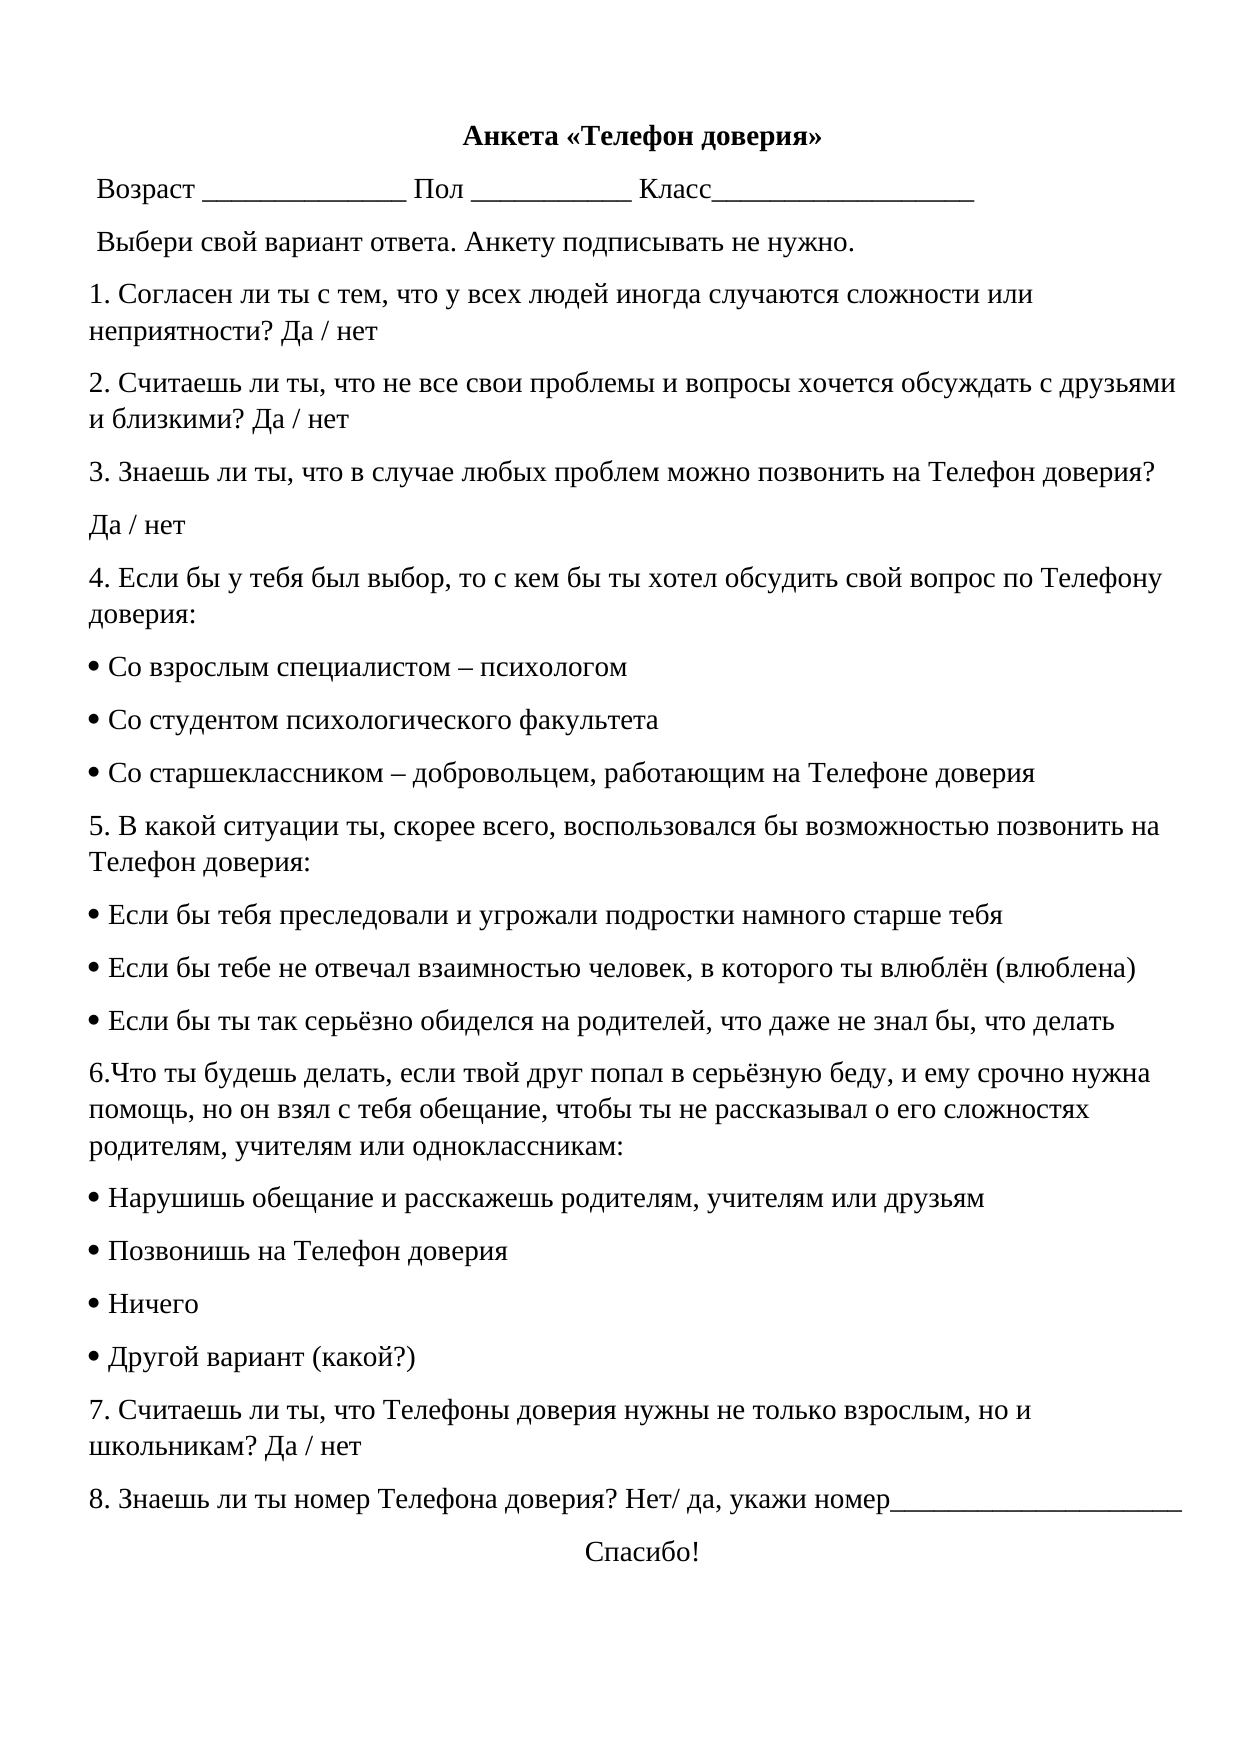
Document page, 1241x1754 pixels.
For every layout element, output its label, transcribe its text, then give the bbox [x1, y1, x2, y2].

text 6.Что ты будешь делать, если твой друг попал в серьёзную беду, и ему срочно нужна помощь, но он взял с тебя обещание, чтобы ты не рассказывал о его сложностях родителям, учителям или одноклассникам: [89, 1056, 1196, 1161]
text Ничего [89, 1286, 1196, 1320]
text 7. Считаешь ли ты, что Телефоны доверия нужны не только взрослым, но и школьникам? Да / нет [89, 1392, 1196, 1462]
text 1. Согласен ли ты с тем, что у всех людей иногда случаются сложности или неприятности? Да / нет [89, 277, 1196, 346]
text Со студентом психологического факультета [89, 702, 1196, 736]
text Другой вариант (какой?) [89, 1339, 1196, 1373]
text 4. Если бы у тебя был выбор, то с кем бы ты хотел обсудить свой вопрос по Телефону доверия: [89, 560, 1196, 630]
text Да / нет [89, 507, 1196, 541]
text Нарушишь обещание и расскажешь родителям, учителям или друзьям [89, 1181, 1196, 1214]
text Если бы тебе не отвечал взаимностью человек, в которого ты влюблён (влюблена) [89, 950, 1196, 983]
text Позвонишь на Телефон доверия [89, 1233, 1196, 1267]
text Если бы тебя преследовали и угрожали подростки намного старше тебя [89, 897, 1196, 930]
text Со взрослым специалистом – психологом [89, 649, 1196, 683]
text 8. Знаешь ли ты номер Телефона доверия? Нет/ да, укажи номер____________________ [89, 1481, 1196, 1515]
text Спасибо! [89, 1534, 1196, 1568]
text Если бы ты так серьёзно обиделся на родителей, что даже не знал бы, что делать [89, 1003, 1196, 1036]
text Анкета «Телефон доверия» [89, 118, 1196, 152]
text Возраст ______________ Пол ___________ Класс__________________ [89, 171, 1196, 204]
text 5. В какой ситуации ты, скорее всего, воспользовался бы возможностью позвонить на Телефон доверия: [89, 808, 1196, 877]
text Выбери свой вариант ответа. Анкету подписывать не нужно. [89, 224, 1196, 257]
text 3. Знаешь ли ты, что в случае любых проблем можно позвонить на Телефон доверия? [89, 454, 1196, 488]
text 2. Считаешь ли ты, что не все свои проблемы и вопросы хочется обсуждать с друзьями и близкими? Да / нет [89, 366, 1196, 435]
text Со старшеклассником – добровольцем, работающим на Телефоне доверия [89, 755, 1196, 788]
